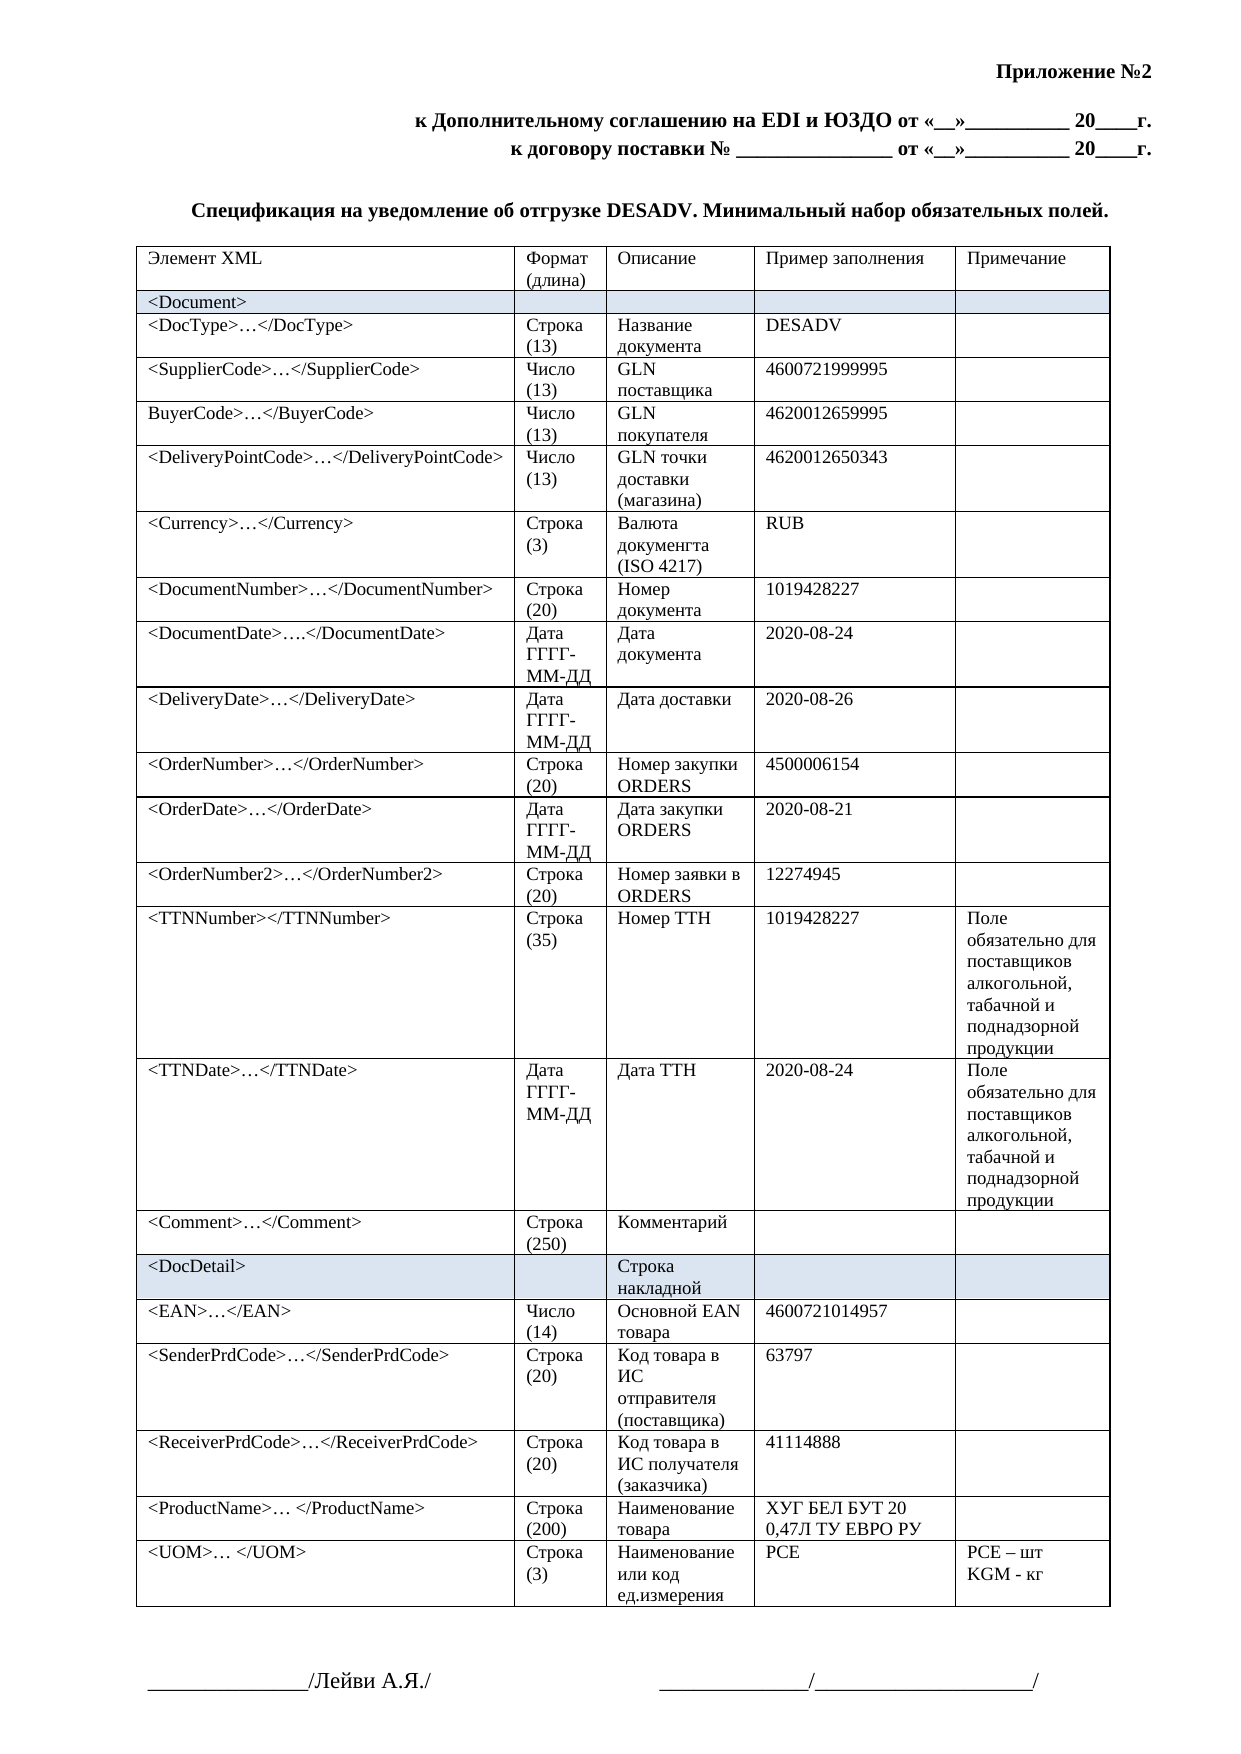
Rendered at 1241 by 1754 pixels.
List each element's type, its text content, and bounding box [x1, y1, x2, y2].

table_cell RUB [755, 512, 955, 577]
table_header Элемент XML [137, 247, 514, 290]
table_cell Дата документа [607, 622, 754, 686]
table_cell Дата ГГГГ-ММ-ДД [515, 798, 606, 862]
table_cell Номер ТТН [607, 907, 754, 1058]
table_cell Номер документа [607, 578, 754, 621]
table_cell Наименование или код ед.измерения [607, 1541, 754, 1606]
table_cell PCE [755, 1541, 955, 1606]
table_cell <DeliveryDate>…</DeliveryDate> [137, 688, 514, 752]
table_cell Код товара в ИС отправителя (поставщика) [607, 1344, 754, 1430]
table_cell 2020-08-26 [755, 688, 955, 752]
table_cell [956, 863, 1109, 906]
table_cell Строка (20) [515, 753, 606, 796]
table_cell <Comment>…</Comment> [137, 1211, 514, 1254]
table_cell Номер закупки ORDERS [607, 753, 754, 796]
table_cell Дата ГГГГ-ММ-ДД [515, 688, 606, 752]
table_cell 4600721999995 [755, 358, 955, 401]
table_cell PCE – шт KGM - кг [956, 1541, 1109, 1606]
table_cell <UOM>… </UOM> [137, 1541, 514, 1606]
table_cell Строка (3) [515, 1541, 606, 1606]
table_header Пример заполнения [755, 247, 955, 290]
table_cell 1019428227 [755, 578, 955, 621]
table_header Примечание [956, 247, 1109, 290]
table_cell 4600721014957 [755, 1300, 955, 1343]
table_cell Наименование товара [607, 1497, 754, 1540]
text к Дополнительному соглашению на EDI и ЮЗДО от «__»__________ 20____г. [148, 107, 1152, 132]
table_cell 4620012650343 [755, 446, 955, 511]
table_cell [956, 1255, 1109, 1298]
table_cell Строка (20) [515, 863, 606, 906]
table_cell [956, 1497, 1109, 1540]
table_cell <EAN>…</EAN> [137, 1300, 514, 1343]
table_cell Число (13) [515, 446, 606, 511]
table_cell <TTNDate>…</TTNDate> [137, 1059, 514, 1210]
table_cell [956, 402, 1109, 445]
table_cell <Currency>…</Currency> [137, 512, 514, 577]
table_cell Дата доставки [607, 688, 754, 752]
table_cell 2020-08-24 [755, 1059, 955, 1210]
table_cell 41114888 [755, 1431, 955, 1496]
table_cell [515, 291, 606, 313]
table_cell [956, 622, 1109, 686]
table_cell Строка (200) [515, 1497, 606, 1540]
table_cell <DocumentDate>….</DocumentDate> [137, 622, 514, 686]
table_cell [956, 512, 1109, 577]
table_cell [956, 1300, 1109, 1343]
table_cell [515, 1255, 606, 1298]
table_cell <OrderNumber>…</OrderNumber> [137, 753, 514, 796]
table_cell [956, 1431, 1109, 1496]
table_cell Название документа [607, 314, 754, 357]
table_cell 1019428227 [755, 907, 955, 1058]
table_cell 4500006154 [755, 753, 955, 796]
table_cell <ProductName>… </ProductName> [137, 1497, 514, 1540]
table_cell [956, 358, 1109, 401]
table_header Формат (длина) [515, 247, 606, 290]
table_cell Поле обязательно для поставщиков алкогольной, табачной и поднадзорной продукции [956, 1059, 1109, 1210]
table_cell <SenderPrdCode>…</SenderPrdCode> [137, 1344, 514, 1430]
table_cell 12274945 [755, 863, 955, 906]
table_cell <ReceiverPrdCode>…</ReceiverPrdCode> [137, 1431, 514, 1496]
table_cell ХУГ БЕЛ БУТ 20 0,47Л ТУ ЕВРО РУ [755, 1497, 955, 1540]
table_cell [956, 798, 1109, 862]
table_cell Строка (20) [515, 1344, 606, 1430]
table_cell <OrderDate>…</OrderDate> [137, 798, 514, 862]
table_cell Строка (35) [515, 907, 606, 1058]
table_cell 2020-08-24 [755, 622, 955, 686]
table_cell <Document> [137, 291, 514, 313]
table_cell Число (14) [515, 1300, 606, 1343]
table_cell Строка (20) [515, 1431, 606, 1496]
table_cell Основной EAN товара [607, 1300, 754, 1343]
table_cell <DocType>…</DocType> [137, 314, 514, 357]
table_cell <DocumentNumber>…</DocumentNumber> [137, 578, 514, 621]
table_cell [956, 688, 1109, 752]
table_cell Дата ГГГГ-ММ-ДД [515, 622, 606, 686]
table_cell [956, 291, 1109, 313]
table_header Описание [607, 247, 754, 290]
table_cell Число (13) [515, 402, 606, 445]
text к договору поставки № _______________ от «__»__________ 20____г. [148, 136, 1152, 160]
table_cell Дата закупки ORDERS [607, 798, 754, 862]
table_cell BuyerCode>…</BuyerCode> [137, 402, 514, 445]
table_cell Строка (20) [515, 578, 606, 621]
table_cell Число (13) [515, 358, 606, 401]
table_cell 4620012659995 [755, 402, 955, 445]
table_cell Комментарий [607, 1211, 754, 1254]
text Приложение №2 [207, 59, 1152, 83]
table_cell Код товара в ИС получателя (заказчика) [607, 1431, 754, 1496]
table_cell [956, 1344, 1109, 1430]
table_cell [755, 1211, 955, 1254]
table_cell [755, 291, 955, 313]
table_cell GLN точки доставки (магазина) [607, 446, 754, 511]
table_cell [755, 1255, 955, 1298]
table_cell <TTNNumber></TTNNumber> [137, 907, 514, 1058]
table_cell Строка (3) [515, 512, 606, 577]
table_cell 63797 [755, 1344, 955, 1430]
table_cell Строка (13) [515, 314, 606, 357]
table_cell Номер заявки в ORDERS [607, 863, 754, 906]
table_cell DESADV [755, 314, 955, 357]
table_cell GLN покупателя [607, 402, 754, 445]
table_cell Дата ТТН [607, 1059, 754, 1210]
table_cell <DeliveryPointCode>…</DeliveryPointCode> [137, 446, 514, 511]
table_cell [956, 753, 1109, 796]
table_cell Строка накладной [607, 1255, 754, 1298]
table_cell Поле обязательно для поставщиков алкогольной, табачной и поднадзорной продукции [956, 907, 1109, 1058]
text Спецификация на уведомление об отгрузке DESADV. Минимальный набор обязательных полей. [148, 198, 1152, 222]
table_cell <OrderNumber2>…</OrderNumber2> [137, 863, 514, 906]
table_cell Валюта докуменгта (ISO 4217) [607, 512, 754, 577]
table_cell 2020-08-21 [755, 798, 955, 862]
table_cell <SupplierCode>…</SupplierCode> [137, 358, 514, 401]
table_cell GLN поставщика [607, 358, 754, 401]
table_cell [956, 1211, 1109, 1254]
table_cell [956, 578, 1109, 621]
table_cell [607, 291, 754, 313]
table_cell Строка (250) [515, 1211, 606, 1254]
table_cell [956, 446, 1109, 511]
table_cell [956, 314, 1109, 357]
table_cell Дата ГГГГ-ММ-ДД [515, 1059, 606, 1210]
table_cell <DocDetail> [137, 1255, 514, 1298]
